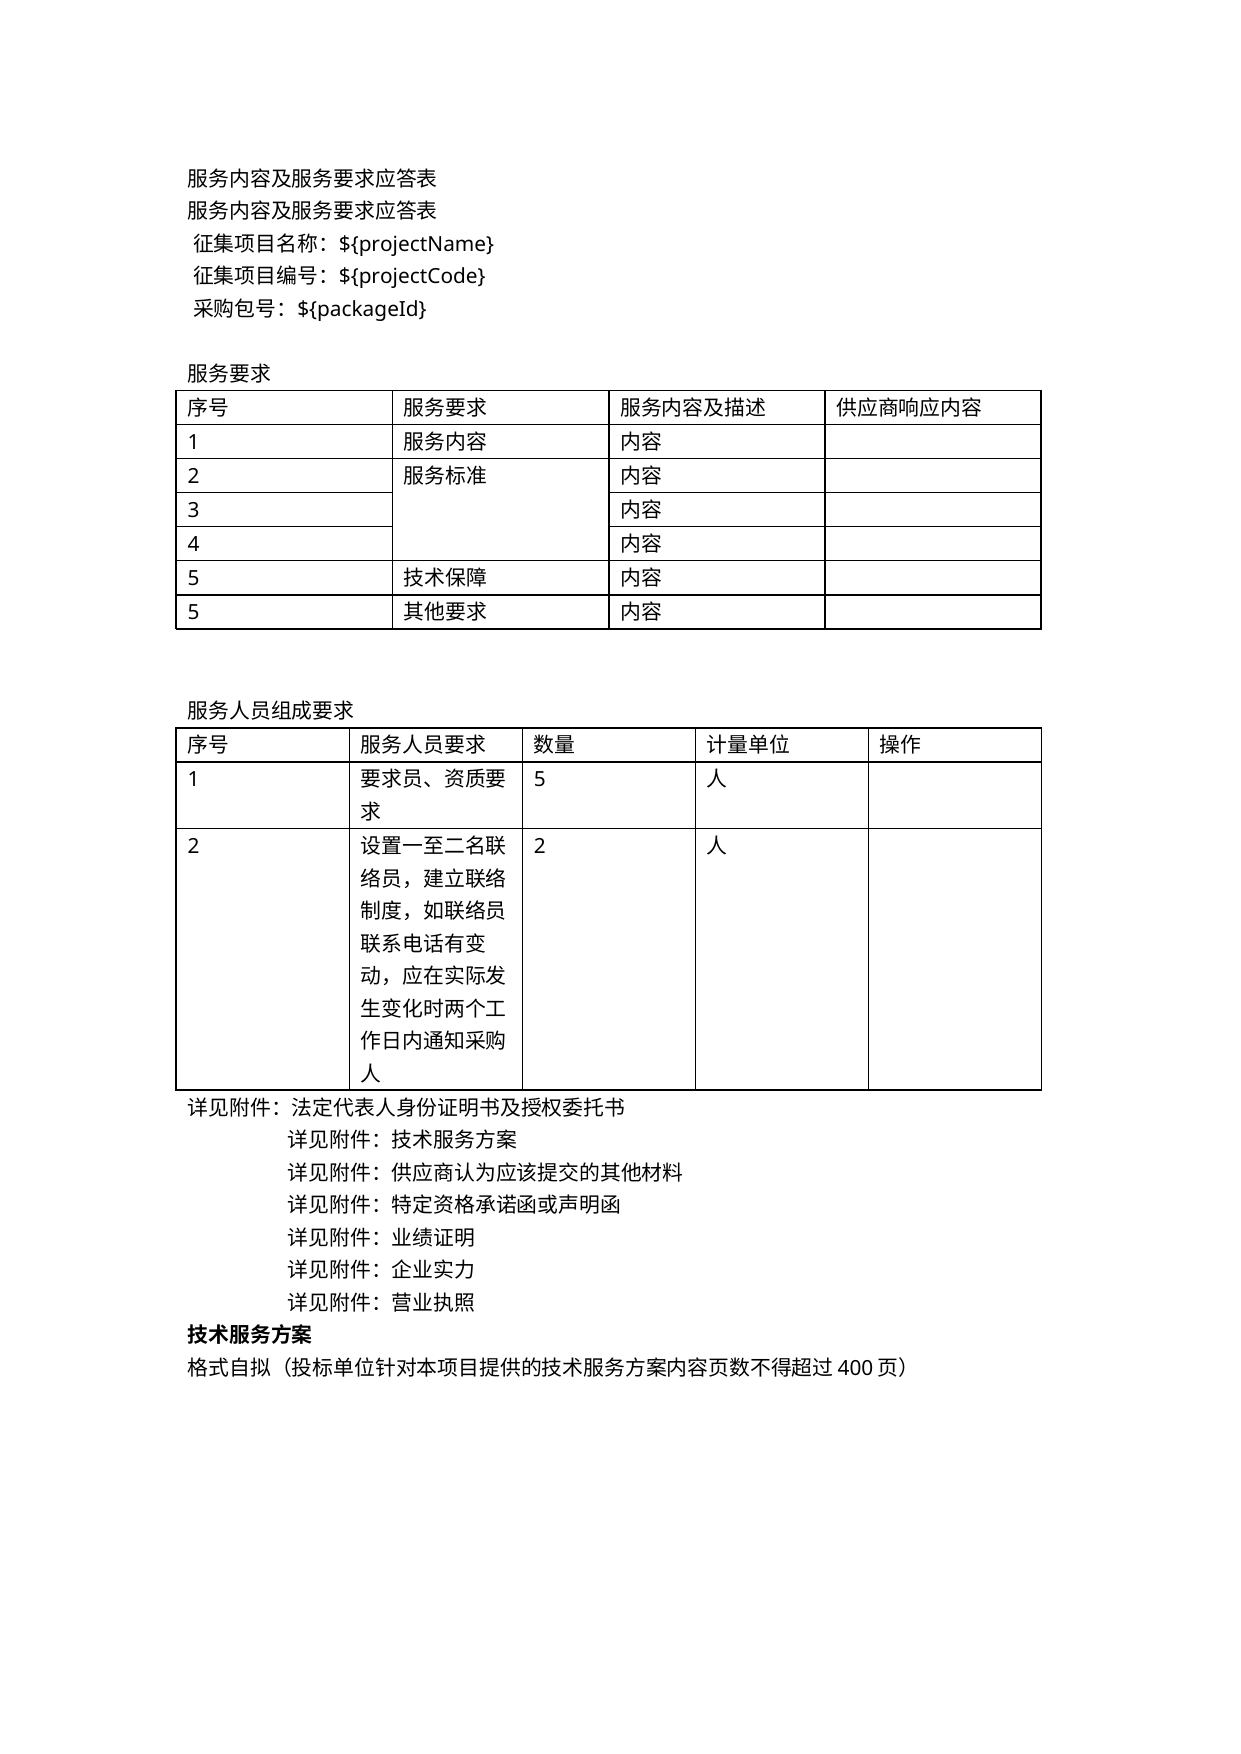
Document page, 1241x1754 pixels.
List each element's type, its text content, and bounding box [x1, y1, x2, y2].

table_header 数量 [523, 729, 695, 761]
table_header 操作 [869, 729, 1041, 761]
table_header 供应商响应内容 [826, 391, 1040, 423]
table_cell [826, 493, 1040, 526]
table_cell 2 [523, 829, 695, 1089]
table_cell 1 [177, 425, 392, 458]
table_header 服务要求 [393, 391, 608, 423]
table_cell [826, 561, 1040, 594]
text 服务人员组成要求 [187, 694, 1053, 727]
text 详见附件：特定资格承诺函或声明函 [187, 1188, 1053, 1221]
text 采购包号：${packageId} [187, 292, 1053, 357]
table_cell 2 [177, 829, 349, 1089]
table_cell 服务标准 [393, 459, 608, 560]
table_cell 要求员、资质要求 [350, 763, 522, 828]
table_cell 内容 [610, 596, 824, 628]
text 详见附件：供应商认为应该提交的其他材料 [187, 1156, 1053, 1188]
table_cell [869, 829, 1041, 1089]
text 服务内容及服务要求应答表 [187, 162, 1053, 194]
table_cell [869, 763, 1041, 828]
table_cell [826, 527, 1040, 560]
table_cell 1 [177, 763, 349, 828]
table_cell 技术保障 [393, 561, 608, 594]
table_cell 其他要求 [393, 596, 608, 628]
table_cell [826, 596, 1040, 628]
table_cell 服务内容 [393, 425, 608, 458]
table_cell [826, 459, 1040, 492]
text 技术服务方案 [187, 1318, 1053, 1351]
table_cell 3 [177, 493, 392, 526]
table_header 计量单位 [696, 729, 868, 761]
text 服务内容及服务要求应答表 [187, 194, 1053, 227]
table_header 序号 [177, 729, 349, 761]
table_cell 人 [696, 829, 868, 1089]
table_cell 内容 [610, 527, 824, 560]
table_cell 5 [177, 596, 392, 628]
text 详见附件：法定代表人身份证明书及授权委托书 [187, 1091, 1053, 1123]
table_cell 内容 [610, 425, 824, 458]
table_cell 5 [177, 561, 392, 594]
table_cell 2 [177, 459, 392, 492]
table_cell 人 [696, 763, 868, 828]
table_cell 设置一至二名联络员，建立联络制度，如联络员联系电话有变动，应在实际发生变化时两个工作日内通知采购人 [350, 829, 522, 1089]
table_cell 内容 [610, 493, 824, 526]
table_header 服务内容及描述 [610, 391, 824, 423]
text 征集项目名称：${projectName} [187, 227, 1053, 259]
table_cell [826, 425, 1040, 458]
text 征集项目编号：${projectCode} [187, 259, 1053, 292]
text 服务要求 [187, 357, 1053, 389]
text 详见附件：业绩证明 [187, 1221, 1053, 1253]
text 详见附件：技术服务方案 [187, 1123, 1053, 1156]
table_cell 内容 [610, 561, 824, 594]
table_cell 5 [523, 763, 695, 828]
text 详见附件：营业执照 [187, 1286, 1053, 1318]
table_cell 内容 [610, 459, 824, 492]
text 详见附件：企业实力 [187, 1253, 1053, 1286]
table_header 序号 [177, 391, 392, 423]
table_cell 4 [177, 527, 392, 560]
table_header 服务人员要求 [350, 729, 522, 761]
text 格式自拟（投标单位针对本项目提供的技术服务方案内容页数不得超过400页） [187, 1351, 1053, 1383]
